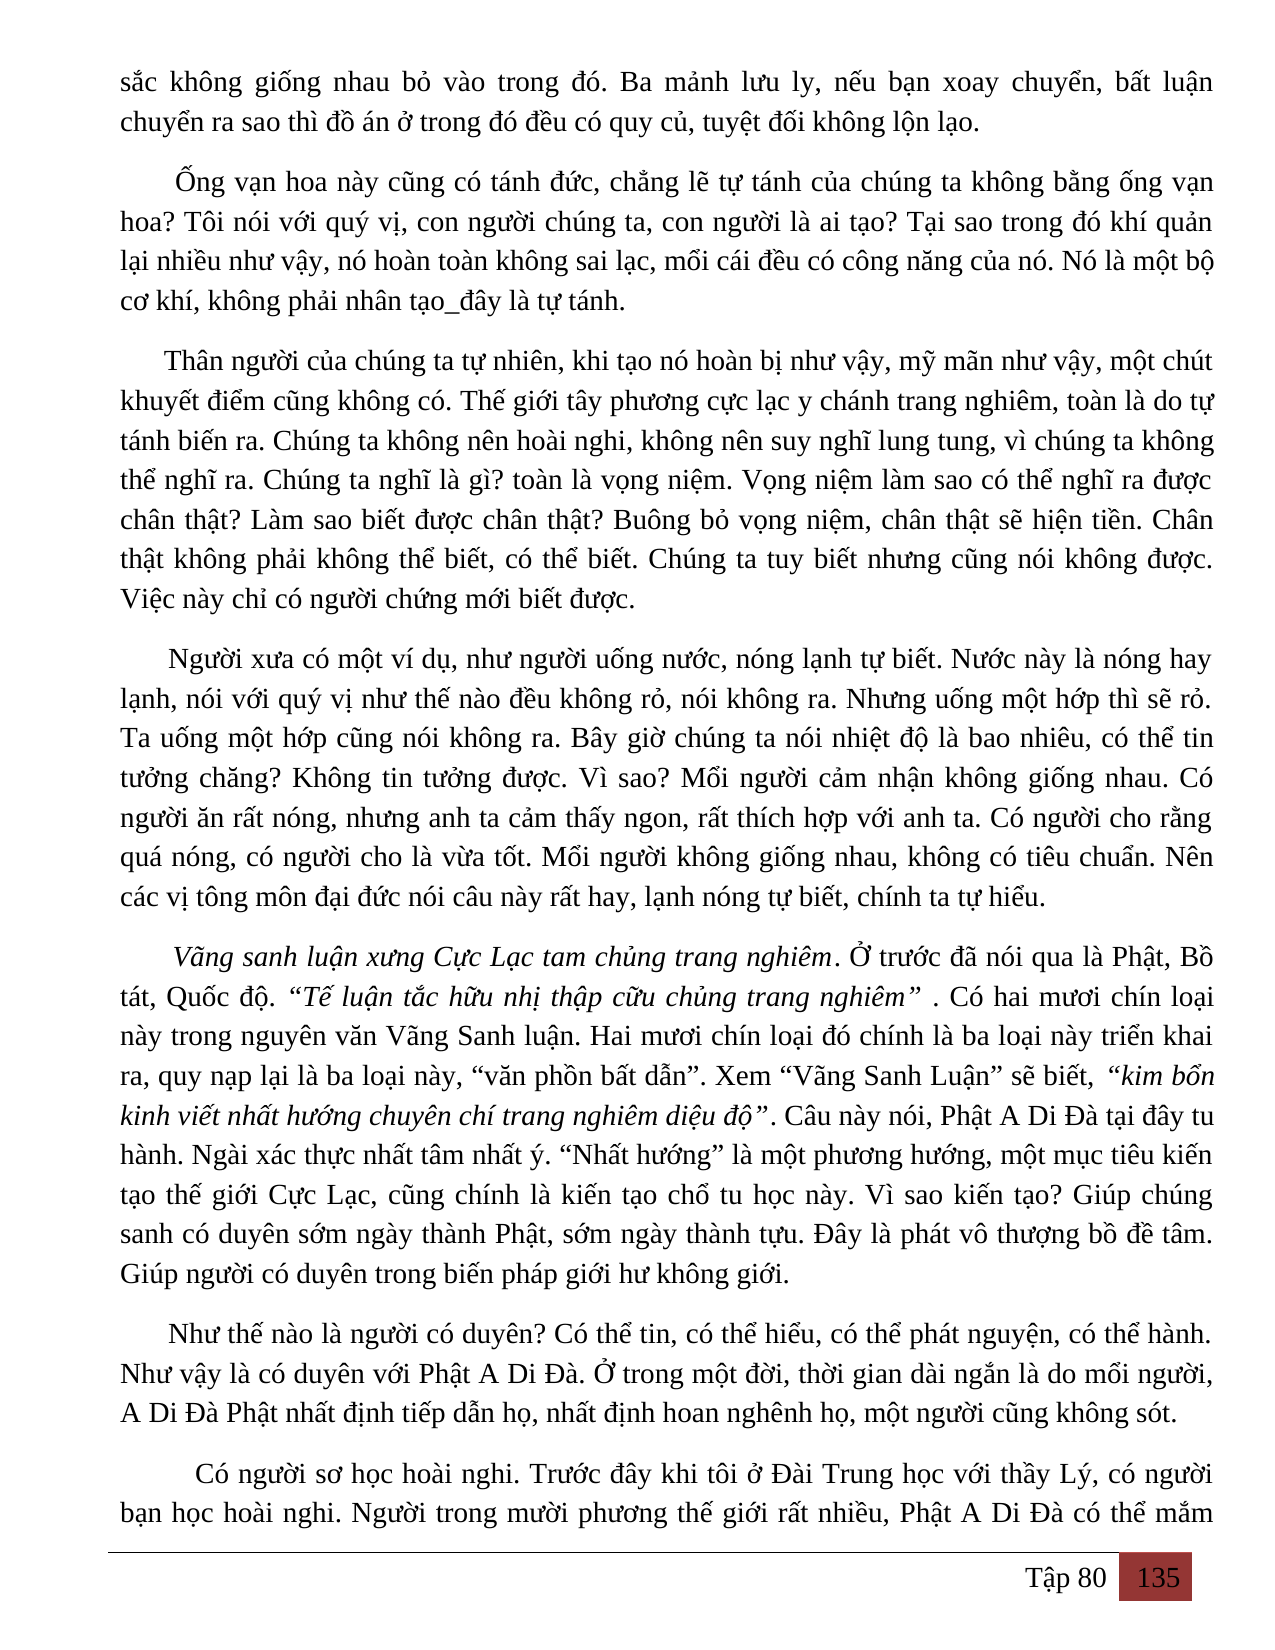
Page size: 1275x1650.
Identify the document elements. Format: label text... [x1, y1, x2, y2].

text Như thế nào là người có duyên? Có thể tin, có thể hiểu, có thể phát nguyện, có thể hành. Như vậy là có duyên với Phật A Di Đà. Ở trong một đời, thời gian dài ngắn là do mổi người, A Di Đà Phật nhất định tiếp dẫn họ, nhất định hoan nghênh họ, một người cũng không sót. [120, 1312, 1215, 1431]
text Ống vạn hoa này cũng có tánh đức, chẳng lẽ tự tánh của chúng ta không bằng ống vạn hoa? Tôi nói với quý vị, con người chúng ta, con người là ai tạo? Tại sao trong đó khí quản lại nhiều như vậy, nó hoàn toàn không sai lạc, mổi cái đều có công năng của nó. Nó là một bộ cơ khí, không phải nhân tạo_đây là tự tánh. [120, 160, 1215, 318]
text Vãng sanh luận xưng Cực Lạc tam chủng trang nghiêm. Ở trước đã nói qua là Phật, Bồ tát, Quốc độ. “Tế luận tắc hữu nhị thập cữu chủng trang nghiêm” . Có hai mươi chín loại này trong nguyên văn Vãng Sanh luận. Hai mươi chín loại đó chính là ba loại này triển khai ra, quy nạp lại là ba loại này, “văn phồn bất dẫn”. Xem “Vãng Sanh Luận” sẽ biết, “kim bổn kinh viết nhất hướng chuyên chí trang nghiêm diệu độ”. Câu này nói, Phật A Di Đà tại đây tu hành. Ngài xác thực nhất tâm nhất ý. “Nhất hướng” là một phương hướng, một mục tiêu kiến tạo thế giới Cực Lạc, cũng chính là kiến tạo chổ tu học này. Vì sao kiến tạo? Giúp chúng sanh có duyên sớm ngày thành Phật, sớm ngày thành tựu. Đây là phát vô thượng bồ đề tâm. Giúp người có duyên trong biến pháp giới hư không giới. [120, 935, 1215, 1291]
text Thân người của chúng ta tự nhiên, khi tạo nó hoàn bị như vậy, mỹ mãn như vậy, một chút khuyết điểm cũng không có. Thế giới tây phương cực lạc y chánh trang nghiêm, toàn là do tự tánh biến ra. Chúng ta không nên hoài nghi, không nên suy nghĩ lung tung, vì chúng ta không thể nghĩ ra. Chúng ta nghĩ là gì? toàn là vọng niệm. Vọng niệm làm sao có thể nghĩ ra được chân thật? Làm sao biết được chân thật? Buông bỏ vọng niệm, chân thật sẽ hiện tiền. Chân thật không phải không thể biết, có thể biết. Chúng ta tuy biết nhưng cũng nói không được. Việc này chỉ có người chứng mới biết được. [120, 339, 1215, 616]
text Người xưa có một ví dụ, như người uống nước, nóng lạnh tự biết. Nước này là nóng hay lạnh, nói với quý vị như thế nào đều không rỏ, nói không ra. Nhưng uống một hớp thì sẽ rỏ. Ta uống một hớp cũng nói không ra. Bây giờ chúng ta nói nhiệt độ là bao nhiêu, có thể tin tưởng chăng? Không tin tưởng được. Vì sao? Mổi người cảm nhận không giống nhau. Có người ăn rất nóng, nhưng anh ta cảm thấy ngon, rất thích hợp với anh ta. Có người cho rằng quá nóng, có người cho là vừa tốt. Mổi người không giống nhau, không có tiêu chuẩn. Nên các vị tông môn đại đức nói câu này rất hay, lạnh nóng tự biết, chính ta tự hiểu. [120, 637, 1215, 914]
